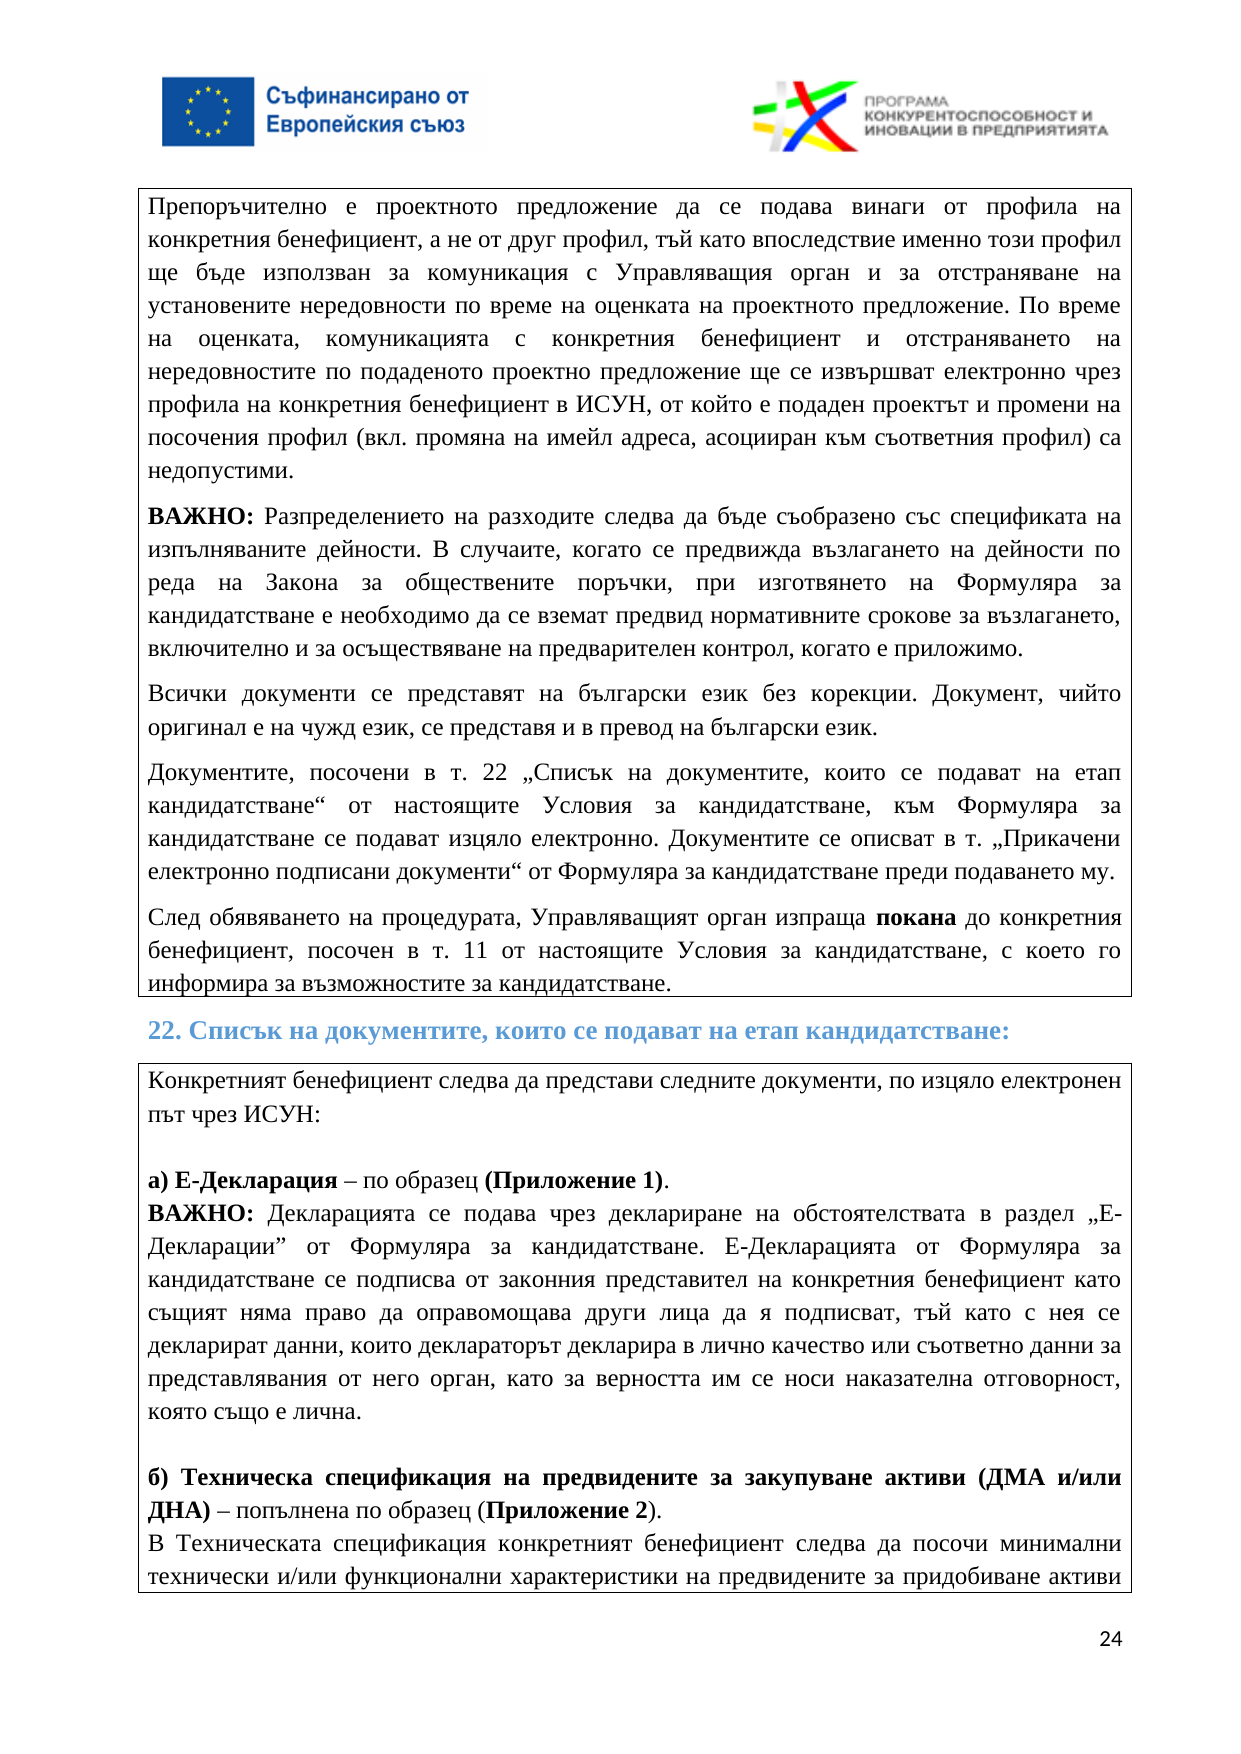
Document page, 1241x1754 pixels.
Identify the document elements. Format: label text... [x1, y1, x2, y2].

subtitle 22. Списък на документите, които се подават на етап кандидатстване: [148, 1014, 1122, 1045]
text б) Техническа спецификация на предвидените за закупуване активи (ДМА и/или ДНА) – попълнена по образец (Приложение 2). [139, 1459, 1131, 1524]
picture [751, 73, 1112, 161]
text Всички документи се представят на български език без корекции. Документ, чийто оригинал е на чужд език, се представя и в превод на български език. [139, 675, 1131, 740]
text След обявяването на процедурата, Управляващият орган изпраща покана до конкретния бенефициент, посочен в т. 11 от настоящите Условия за кандидатстване, с което го информира за възможностите за кандидатстване. [139, 898, 1131, 996]
text Препоръчително е проектното предложение да се подава винаги от профила на конкретния бенефициент, а не от друг профил, тъй като впоследствие именно този профил ще бъде използван за комуникация с Управляващия орган и за отстраняване на установените нередовности по време на оценката на проектното предложение. По време на оценката, комуникацията с конкретния бенефициент и отстраняването на нередовностите по подаденото проектно предложение ще се извършват електронно чрез профила на конкретния бенефициент в ИСУН, от който е подаден проектът и промени на посочения профил (вкл. промяна на имейл адреса, асоцииран към съответния профил) са недопустими. [139, 189, 1131, 484]
picture [158, 73, 489, 151]
text ВАЖНО: Декларацията се подава чрез деклариране на обстоятелствата в раздел „E-Декларации” от Формуляра за кандидатстване. E-Декларацията от Формуляра за кандидатстване се подписва от законния представител на конкретния бенефициент като същият няма право да оправомощава други лица да я подписват, тъй като с нея се декларират данни, които деклараторът декларира в лично качество или съответно данни за представлявания от него орган, като за верността им се носи наказателна отговорност, която също е лична. [139, 1194, 1131, 1424]
text а) Е-Декларация – по образец (Приложение 1). [139, 1162, 1131, 1193]
text Конкретният бенефициент следва да представи следните документи, по изцяло електронен път чрез ИСУН: [139, 1064, 1131, 1127]
text ВАЖНО: Разпределението на разходите следва да бъде съобразено със спецификата на изпълняваните дейности. В случаите, когато се предвижда възлагането на дейности по реда на Закона за обществените поръчки, при изготвянето на Формуляра за кандидатстване е необходимо да се вземат предвид нормативните срокове за възлагането, включително и за осъществяване на предварителен контрол, когато е приложимо. [139, 498, 1131, 662]
text Документите, посочени в т. 22 „Списък на документите, които се подават на етап кандидатстване“ от настоящите Условия за кандидатстване, към Формуляра за кандидатстване се подават изцяло електронно. Документите се описват в т. „Прикачени електронно подписани документи“ от Формуляра за кандидатстване преди подаването му. [139, 754, 1131, 885]
